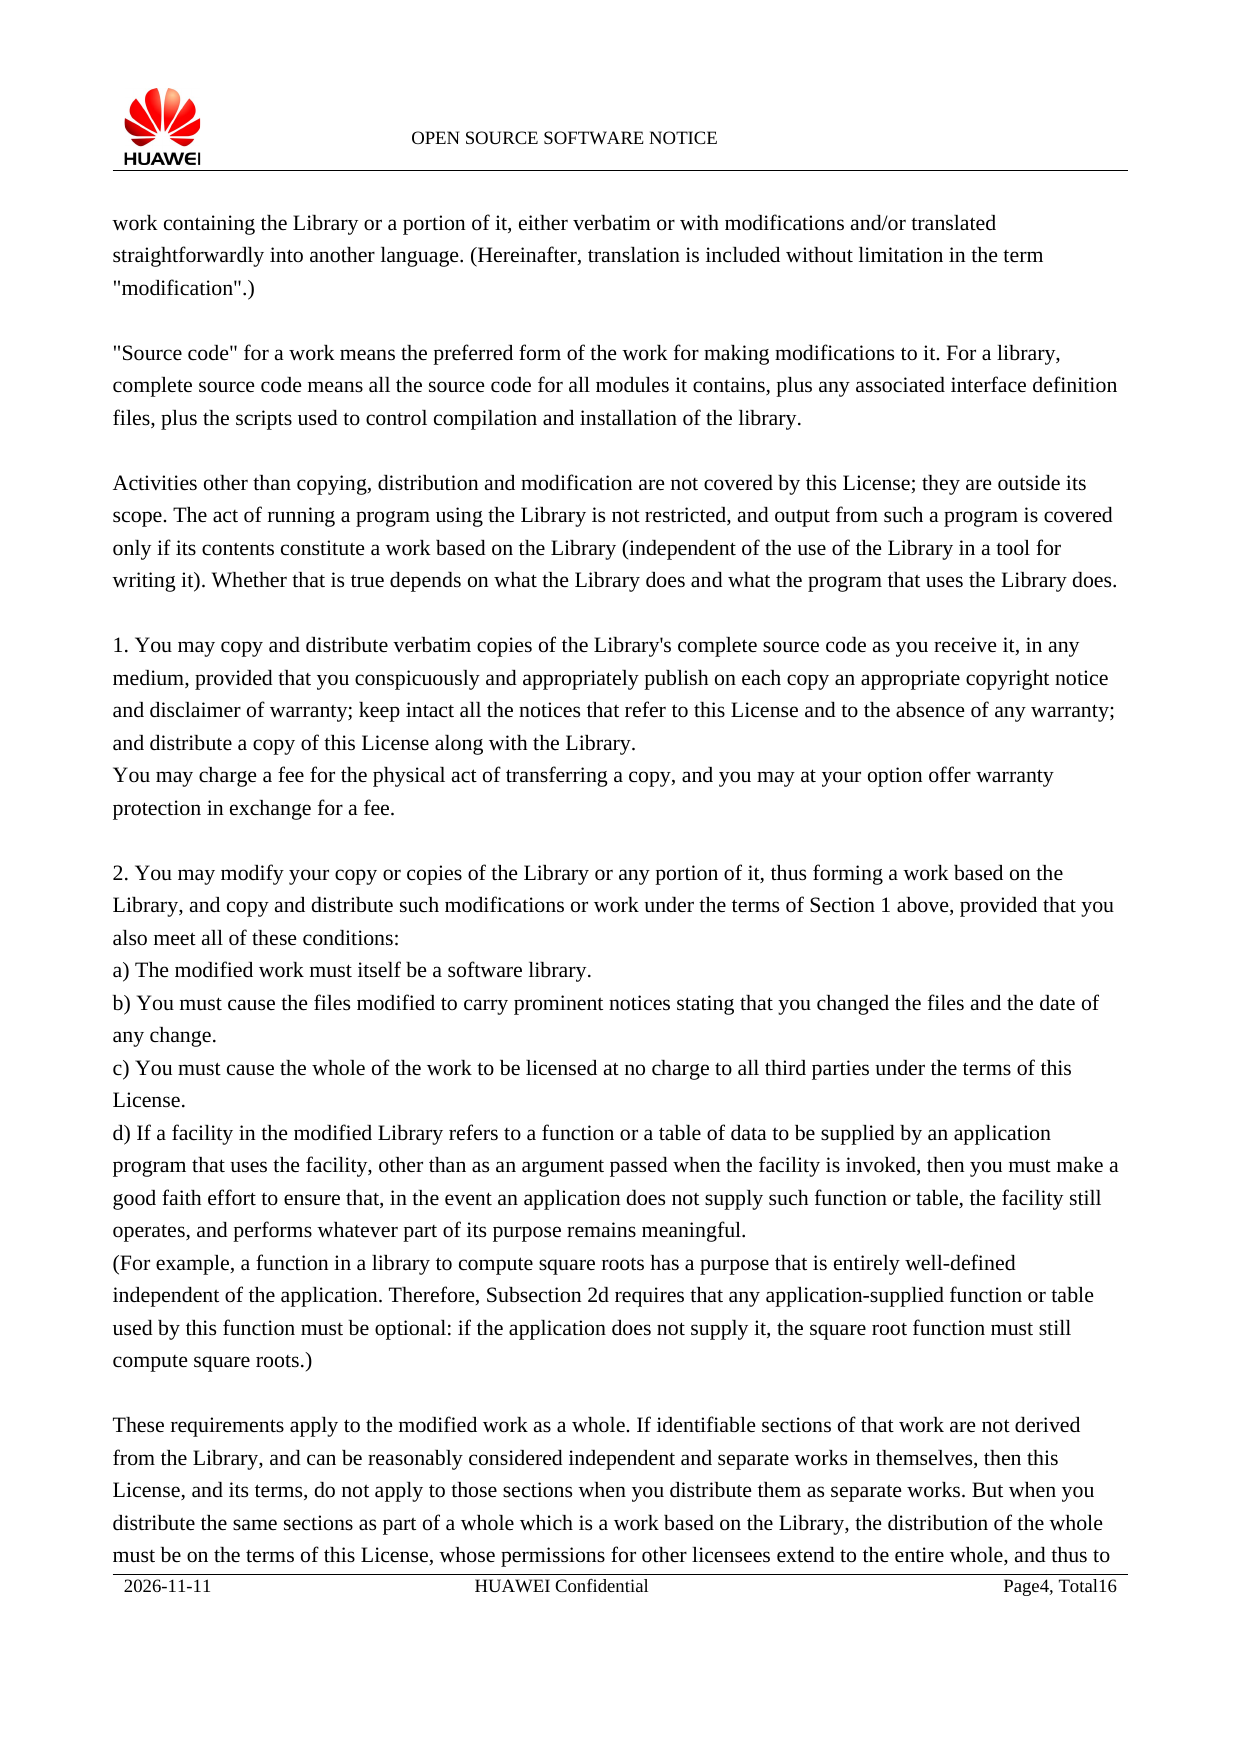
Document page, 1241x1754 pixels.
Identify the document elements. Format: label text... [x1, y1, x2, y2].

picture [124, 88, 201, 165]
